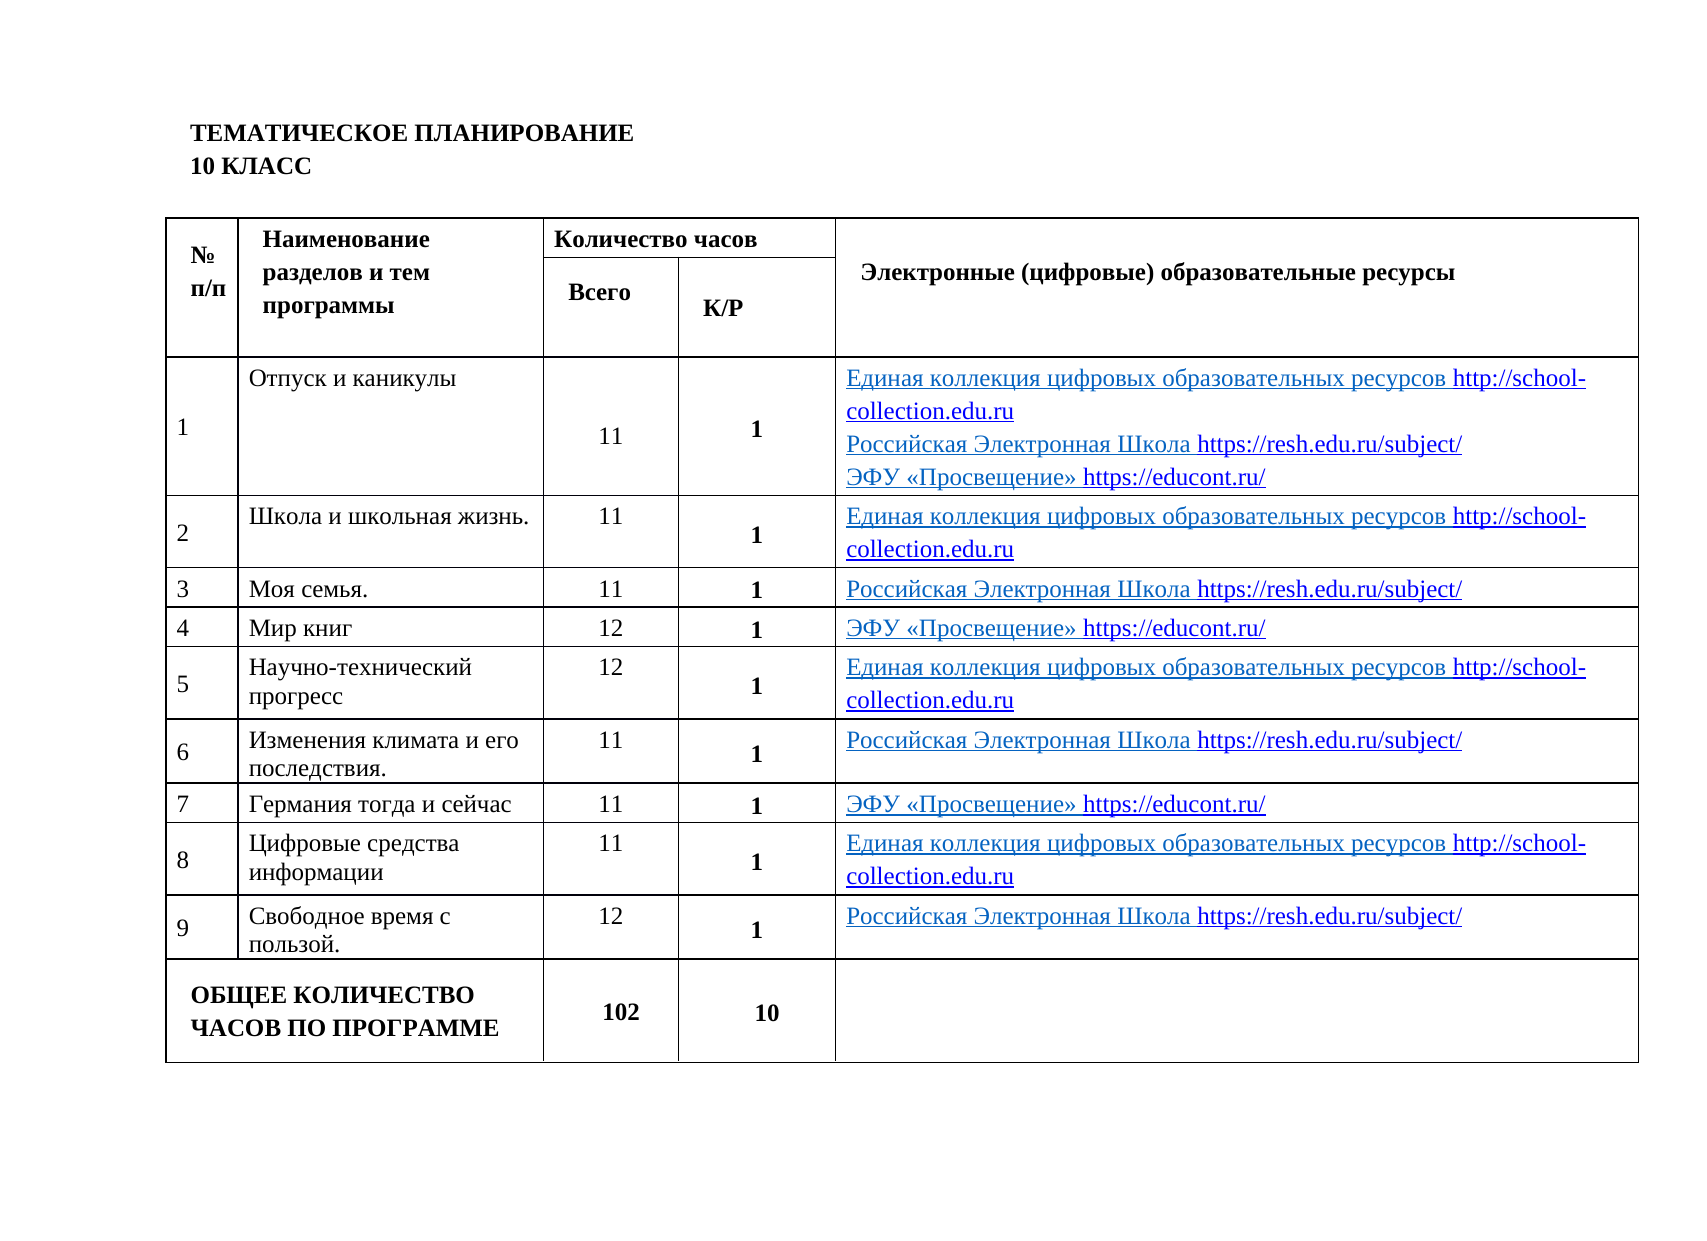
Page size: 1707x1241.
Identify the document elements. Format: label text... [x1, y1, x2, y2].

table_cell К/Р [679, 258, 835, 356]
table_cell 2 [167, 496, 237, 567]
table_cell ОБЩЕЕ КОЛИЧЕСТВО ЧАСОВ ПО ПРОГРАММЕ [167, 960, 543, 1061]
table_cell Цифровые средства информации [239, 823, 543, 894]
table_header Количество часов [544, 219, 835, 257]
table_cell 1 [679, 896, 835, 958]
table_cell Научно-технический прогресс [239, 647, 543, 718]
table_cell 12 [544, 896, 678, 958]
table_cell ЭФУ «Просвещение» https://educont.ru/ [836, 608, 1638, 646]
text 10 КЛАСС [190, 151, 1618, 180]
table_cell Мир книг [239, 608, 543, 646]
table_cell 5 [167, 647, 237, 718]
table_cell 4 [167, 608, 237, 646]
table_cell 9 [167, 896, 237, 958]
table_cell 11 [544, 568, 678, 606]
table_cell Изменения климата и его последствия. [239, 720, 543, 782]
table_header № п/п [167, 219, 237, 356]
table_cell 6 [167, 720, 237, 782]
table_cell 1 [679, 784, 835, 822]
table_header Электронные (цифровые) образовательные ресурсы [836, 219, 1638, 356]
table_cell Свободное время с пользой. [239, 896, 543, 958]
table_header Наименование разделов и тем программы [239, 219, 543, 356]
table_cell 1 [679, 568, 835, 606]
table_cell 1 [679, 608, 835, 646]
table_cell 102 [544, 960, 678, 1061]
table_cell 11 [544, 496, 678, 567]
table_cell 1 [167, 358, 237, 494]
table_cell Российская Электронная Школа https://resh.edu.ru/subject/ [836, 568, 1638, 606]
table_cell 1 [679, 647, 835, 718]
table_cell 1 [679, 496, 835, 567]
table_cell [836, 960, 1638, 1061]
table_cell Российская Электронная Школа https://resh.edu.ru/subject/ [836, 896, 1638, 958]
table_cell Единая коллекция цифровых образовательных ресурсов http://school-collection.edu.ru [836, 647, 1638, 718]
table_cell Отпуск и каникулы [239, 358, 543, 494]
table_cell Всего [544, 258, 678, 356]
table_cell 8 [167, 823, 237, 894]
table_cell Единая коллекция цифровых образовательных ресурсов http://school-collection.edu.ru [836, 496, 1638, 567]
table_cell Единая коллекция цифровых образовательных ресурсов http://school-collection.edu.ru [836, 823, 1638, 894]
table_cell 12 [544, 608, 678, 646]
text ТЕМАТИЧЕСКОЕ ПЛАНИРОВАНИЕ [190, 118, 1618, 147]
table_cell Школа и школьная жизнь. [239, 496, 543, 567]
table_cell Единая коллекция цифровых образовательных ресурсов http://school-collection.edu.ru Российская Электронная Школа https://resh.edu.ru/subject/ ЭФУ «Просвещение» https://educont.ru/ [836, 358, 1638, 494]
table_cell 11 [544, 784, 678, 822]
table_cell 1 [679, 720, 835, 782]
table_cell 11 [544, 358, 678, 494]
table_cell Российская Электронная Школа https://resh.edu.ru/subject/ [836, 720, 1638, 782]
table_cell 3 [167, 568, 237, 606]
table_cell 7 [167, 784, 237, 822]
table_cell Германия тогда и сейчас [239, 784, 543, 822]
table_cell 11 [544, 823, 678, 894]
table_cell 1 [679, 358, 835, 494]
table_cell Моя семья. [239, 568, 543, 606]
table_cell 1 [679, 823, 835, 894]
table_cell 11 [544, 720, 678, 782]
table_cell 10 [679, 960, 835, 1061]
table_cell 12 [544, 647, 678, 718]
table_cell ЭФУ «Просвещение» https://educont.ru/ [836, 784, 1638, 822]
